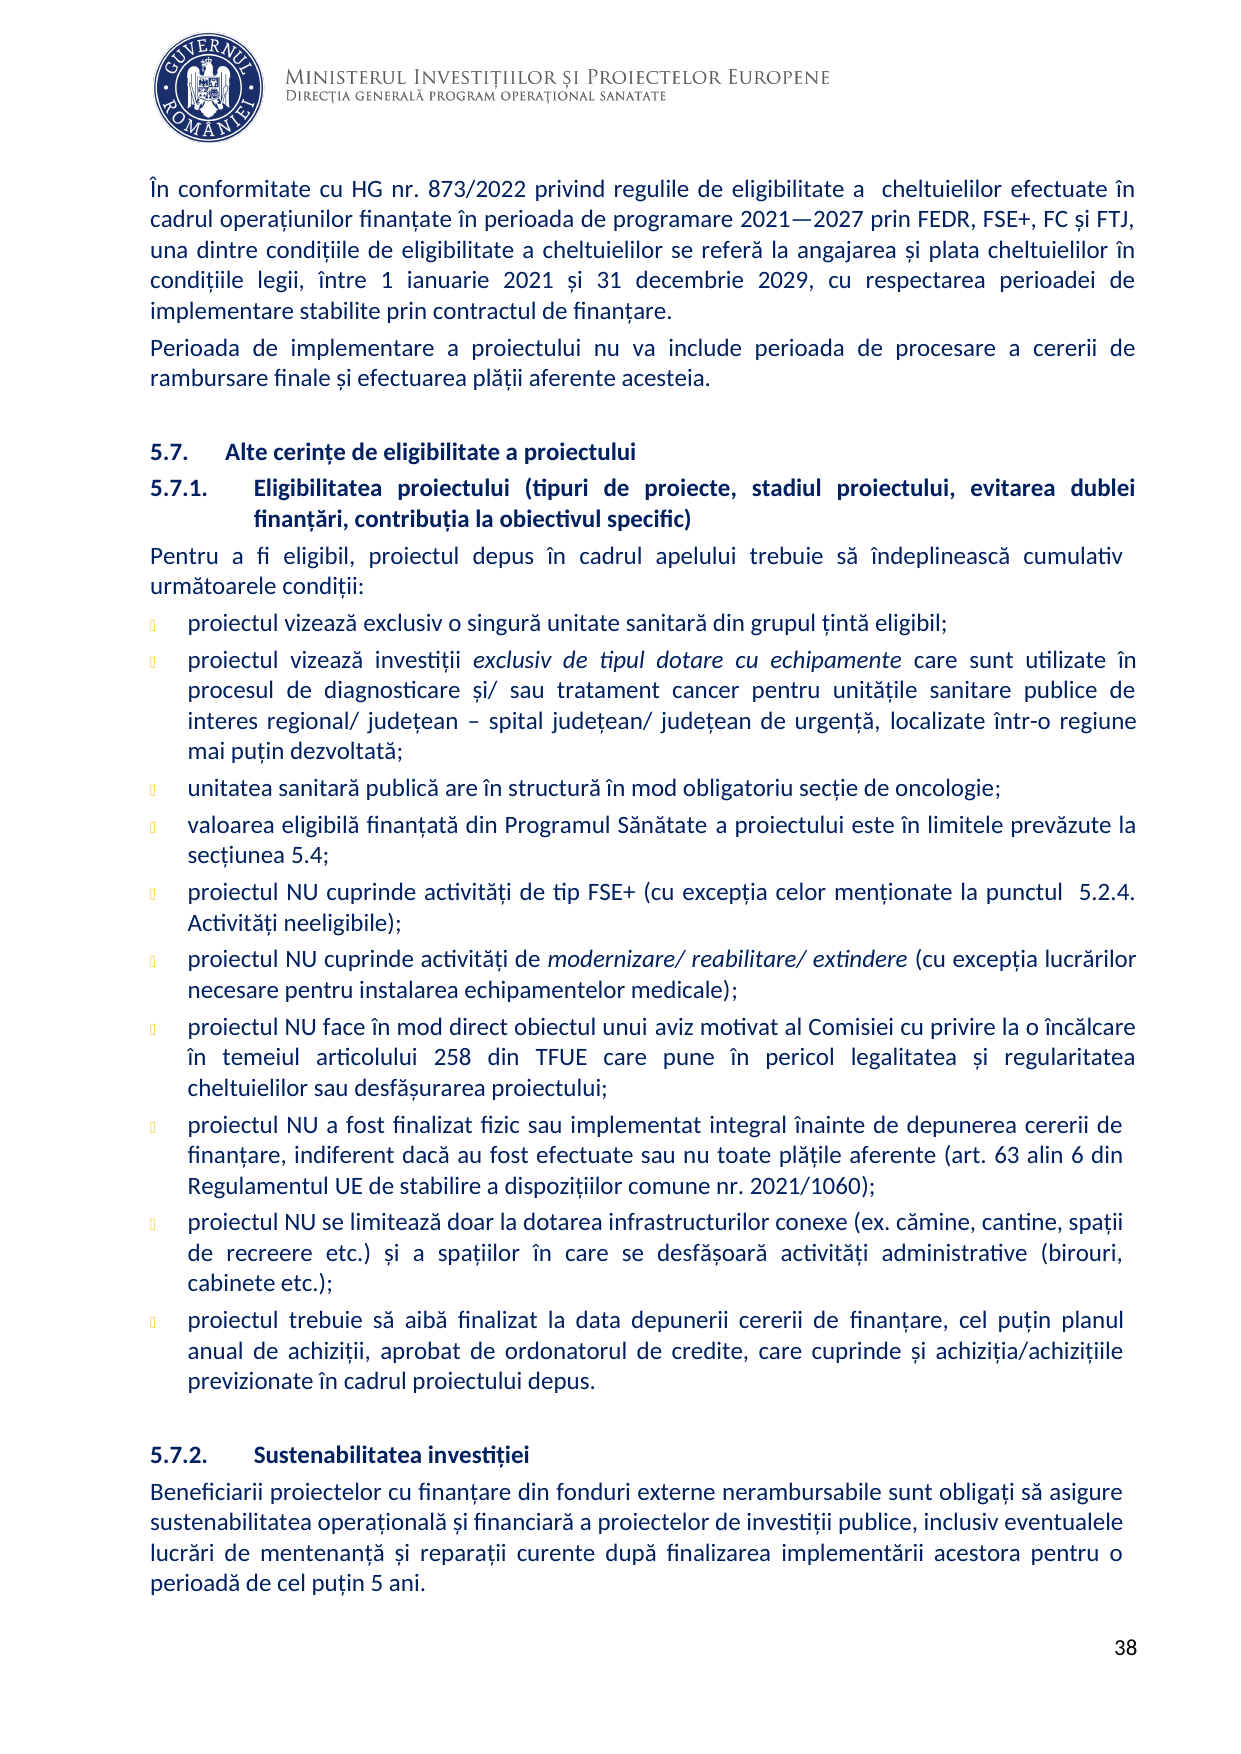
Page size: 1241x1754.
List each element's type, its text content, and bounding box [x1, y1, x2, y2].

list proiectul vizează investiții exclusiv de tipul dotare cu echipamente care sunt utilizate în procesul de diagnosticare și/ sau tratament cancer pentru unitățile sanitare publice de interes regional/ județean – spital județean/ județean de urgență, localizate într-o regiune mai puțin dezvoltată; [150, 644, 1137, 766]
text Pentru a fi eligibil, proiectul depus în cadrul apelului trebuie să îndeplinească cumulativ următoarele condiții: [150, 540, 1124, 601]
list proiectul NU face în mod direct obiectul unui aviz motivat al Comisiei cu privire la o încălcare în temeiul articolului 258 din TFUE care pune în pericol legalitatea și regularitatea cheltuielilor sau desfășurarea proiectului; [150, 1011, 1137, 1102]
text Beneficiarii proiectelor cu finanțare din fonduri externe nerambursabile sunt obligați să asigure sustenabilitatea operațională și financiară a proiectelor de investiții publice, inclusiv eventualele lucrări de mentenanță și reparații curente după finalizarea implementării acestora pentru o perioadă de cel puțin 5 ani. [150, 1476, 1124, 1598]
list proiectul trebuie să aibă finalizat la data depunerii cererii de finanțare, cel puțin planul anual de achiziții, aprobat de ordonatorul de credite, care cuprinde și achiziția/achizițiile previzionate în cadrul proiectului depus. [150, 1304, 1124, 1396]
picture [150, 29, 854, 145]
list proiectul NU a fost finalizat fizic sau implementat integral înainte de depunerea cererii de finanțare, indiferent dacă au fost efectuate sau nu toate plățile aferente (art. 63 alin 6 din Regulamentul UE de stabilire a dispozițiilor comune nr. 2021/1060); [150, 1109, 1124, 1200]
list Alte cerințe de eligibilitate a proiectului [150, 436, 1137, 466]
text În conformitate cu HG nr. 873/2022 privind regulile de eligibilitate a cheltuielilor efectuate în cadrul operațiunilor finanțate în perioada de programare 2021—2027 prin FEDR, FSE+, FC și FTJ, una dintre condițiile de eligibilitate a cheltuielilor se referă la angajarea și plata cheltuielilor în condițiile legii, între 1 ianuarie 2021 și 31 decembrie 2029, cu respectarea perioadei de implementare stabilite prin contractul de finanțare. [150, 173, 1137, 326]
list proiectul vizează exclusiv o singură unitate sanitară din grupul țintă eligibil; [150, 607, 1137, 638]
list Sustenabilitatea investiției [150, 1439, 1137, 1469]
text Perioada de implementare a proiectului nu va include perioada de procesare a cererii de rambursare finale și efectuarea plății aferente acesteia. [150, 332, 1137, 393]
list Eligibilitatea proiectului (tipuri de proiecte, stadiul proiectului, evitarea dublei finanțări, contribuția la obiectivul specific) [150, 473, 1137, 534]
list proiectul NU se limitează doar la dotarea infrastructurilor conexe (ex. cămine, cantine, spații de recreere etc.) și a spațiilor în care se desfășoară activități administrative (birouri, cabinete etc.); [150, 1207, 1124, 1298]
list unitatea sanitară publică are în structură în mod obligatoriu secție de oncologie; [150, 772, 1137, 803]
list proiectul NU cuprinde activități de modernizare/ reabilitare/ extindere (cu excepția lucrărilor necesare pentru instalarea echipamentelor medicale); [150, 944, 1137, 1005]
list proiectul NU cuprinde activități de tip FSE+ (cu excepția celor menționate la punctul 5.2.4. Activități neeligibile); [150, 876, 1137, 937]
list valoarea eligibilă finanțată din Programul Sănătate a proiectului este în limitele prevăzute la secțiunea 5.4; [150, 809, 1137, 870]
